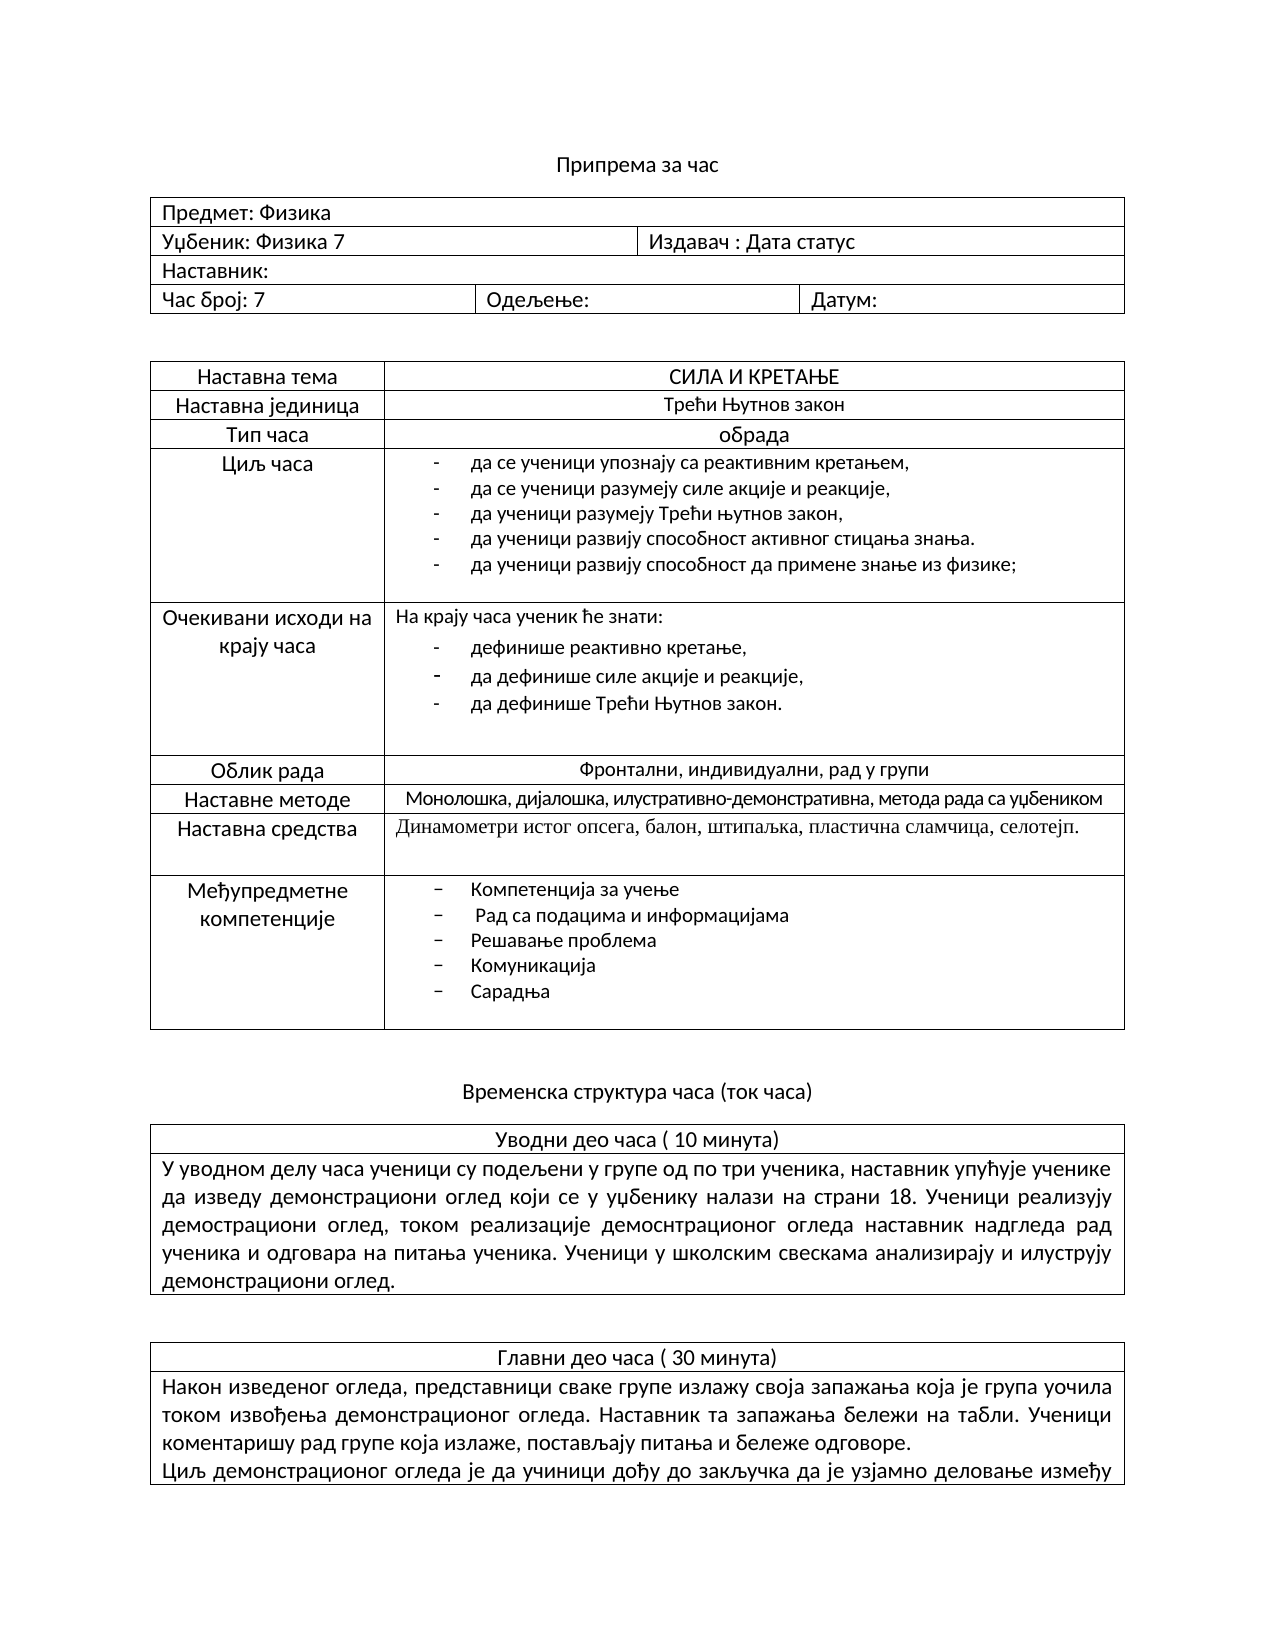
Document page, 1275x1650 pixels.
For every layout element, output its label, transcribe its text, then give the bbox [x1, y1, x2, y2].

table_header Предмет: Физика [151, 198, 1124, 226]
text Временска структура часа (ток часа) [150, 1077, 1125, 1105]
table_cell Динамометри истог опсега, балон, штипаљка, пластична сламчица, селотејп. [385, 814, 1124, 875]
table_cell Наставник: [151, 256, 1124, 284]
table_cell Међупредметне компетенције [151, 876, 384, 1029]
table_cell Наставна јединица [151, 391, 384, 419]
text Припрема за час [150, 150, 1125, 178]
table_cell Издавач : Дата статус [638, 227, 1124, 255]
table_cell Фронтални, индивидуални, рад у групи [385, 756, 1124, 784]
table_cell Датум: [800, 285, 1124, 313]
table_cell Наставне методе [151, 785, 384, 813]
table_cell Циљ часа [151, 449, 384, 602]
table_cell На крају часа ученик ће знати: дефинише реактивно кретање, да дефинише силе акције и реакције, да дефинише Трећи Њутнов закон. [385, 603, 1124, 755]
table_cell Наставна средства [151, 814, 384, 875]
table_cell Облик рада [151, 756, 384, 784]
table_cell Компетенција за учење Рад са подацима и информацијама Решавање проблема Комуникација Сарадња [385, 876, 1124, 1029]
table_cell Тип часа [151, 420, 384, 448]
table_cell да се ученици упознају са реактивним кретањем, да се ученици разумеју силе акције и реакције, да ученици разумеју Трећи њутнов закон, да ученици развију способност активног стицања знања. да ученици развију способност да примене знање из физике; [385, 449, 1124, 602]
table_header Уводни део часа ( 10 минута) [151, 1125, 1124, 1153]
table_header Главни део часа ( 30 минута) [151, 1343, 1124, 1371]
table_cell обрада [385, 420, 1124, 448]
table_cell Уџбеник: Физика 7 [151, 227, 637, 255]
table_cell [151, 1372, 1124, 1484]
table_header Наставна тема [151, 362, 384, 390]
table_cell Очекивани исходи на крају часа [151, 603, 384, 755]
table_cell Трећи Њутнов закон [385, 391, 1124, 419]
table_cell Монолошка, дијалошка, илустративно-демонстративна, метода рада са уџбеником [385, 785, 1124, 813]
table_header СИЛА И КРЕТАЊЕ [385, 362, 1124, 390]
table_cell Час број: 7 [151, 285, 475, 313]
table_cell Одељење: [476, 285, 799, 313]
table_cell У уводном делу часа ученици су подељени у групе од по три ученика, наставник упућује ученике да изведу демонстрациони оглед који се у уџбенику налази на страни 18. Ученици реализују демострациони оглед, током реализације демоснтрационог огледа наставник надгледа рад ученика и одговара на питања ученика. Ученици у школским свескама анализирају и илуструју демонстрациони оглед. [151, 1154, 1124, 1294]
